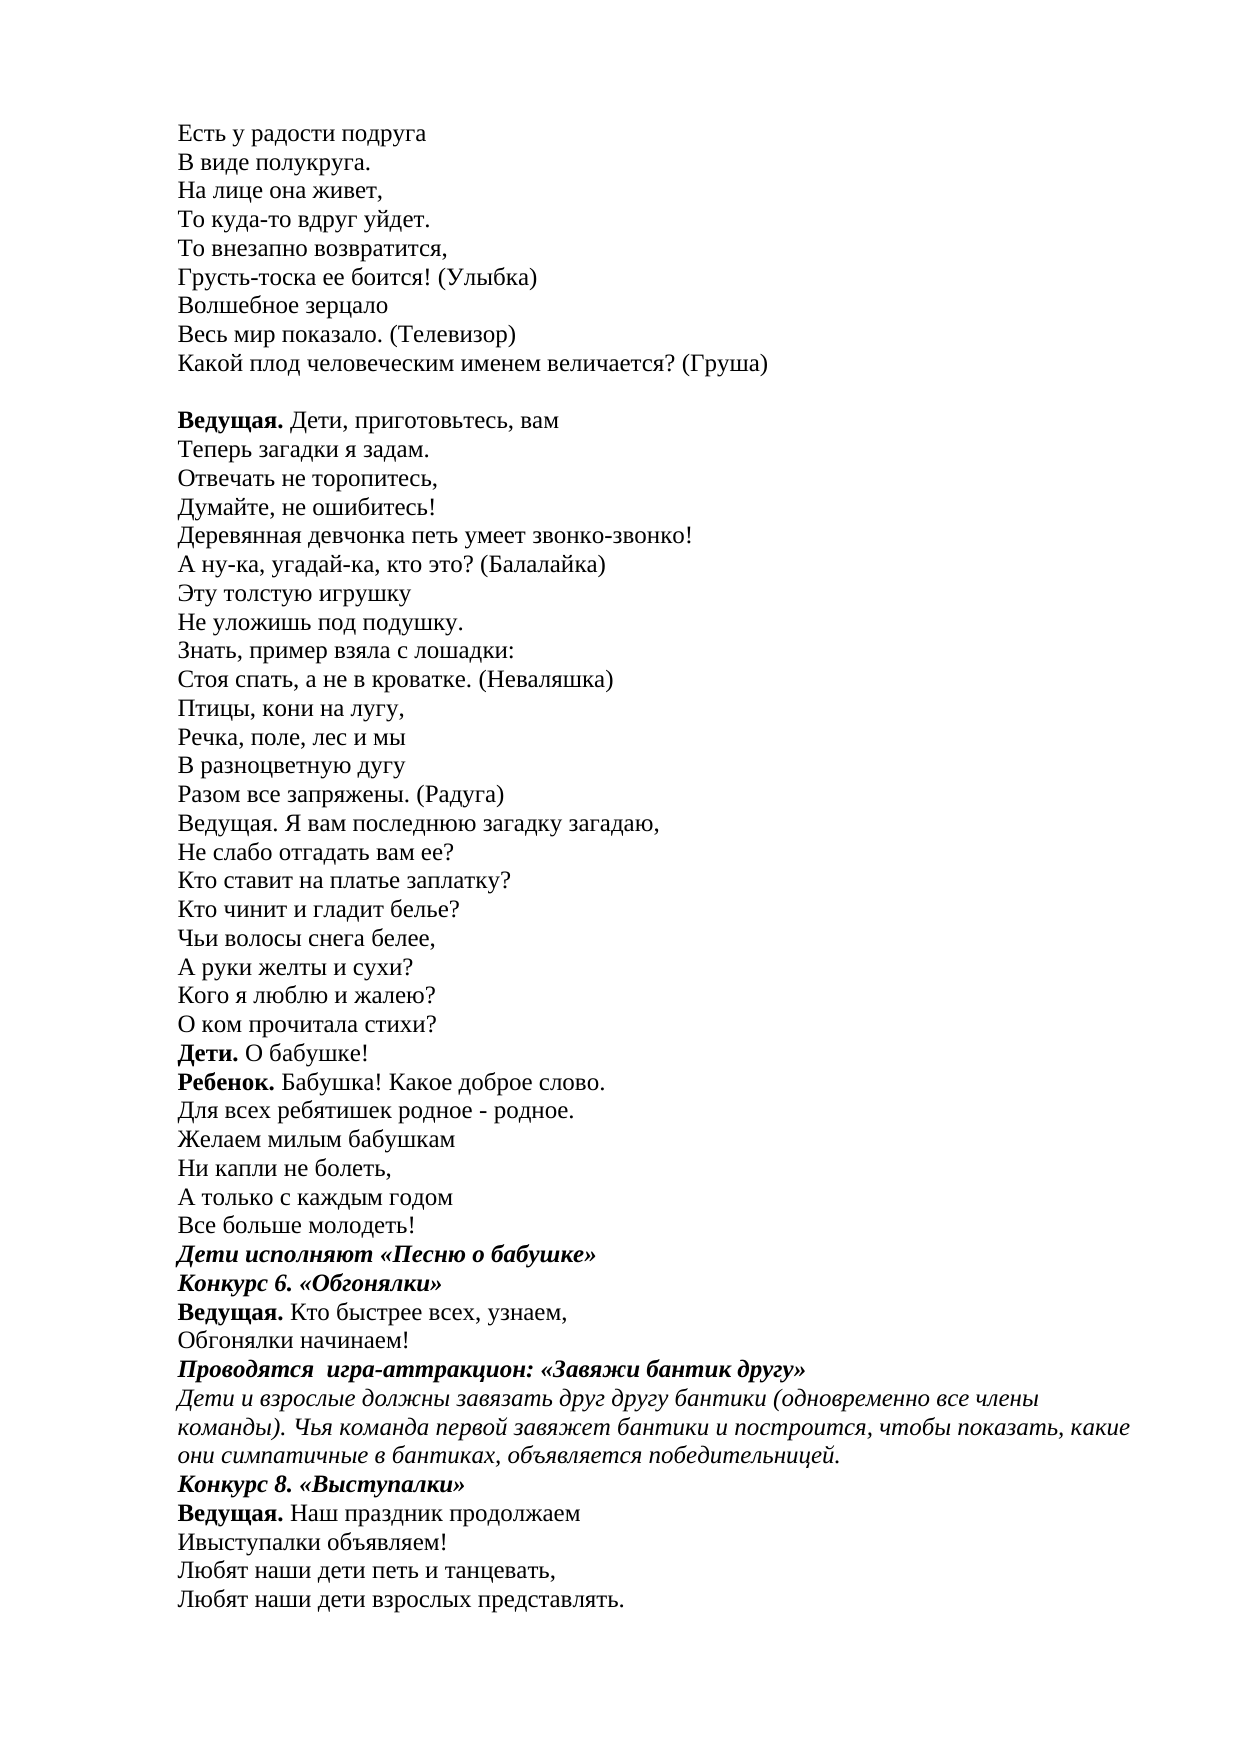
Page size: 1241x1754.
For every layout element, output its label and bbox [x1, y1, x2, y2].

text [177, 377, 1152, 1613]
text [177, 118, 1152, 377]
